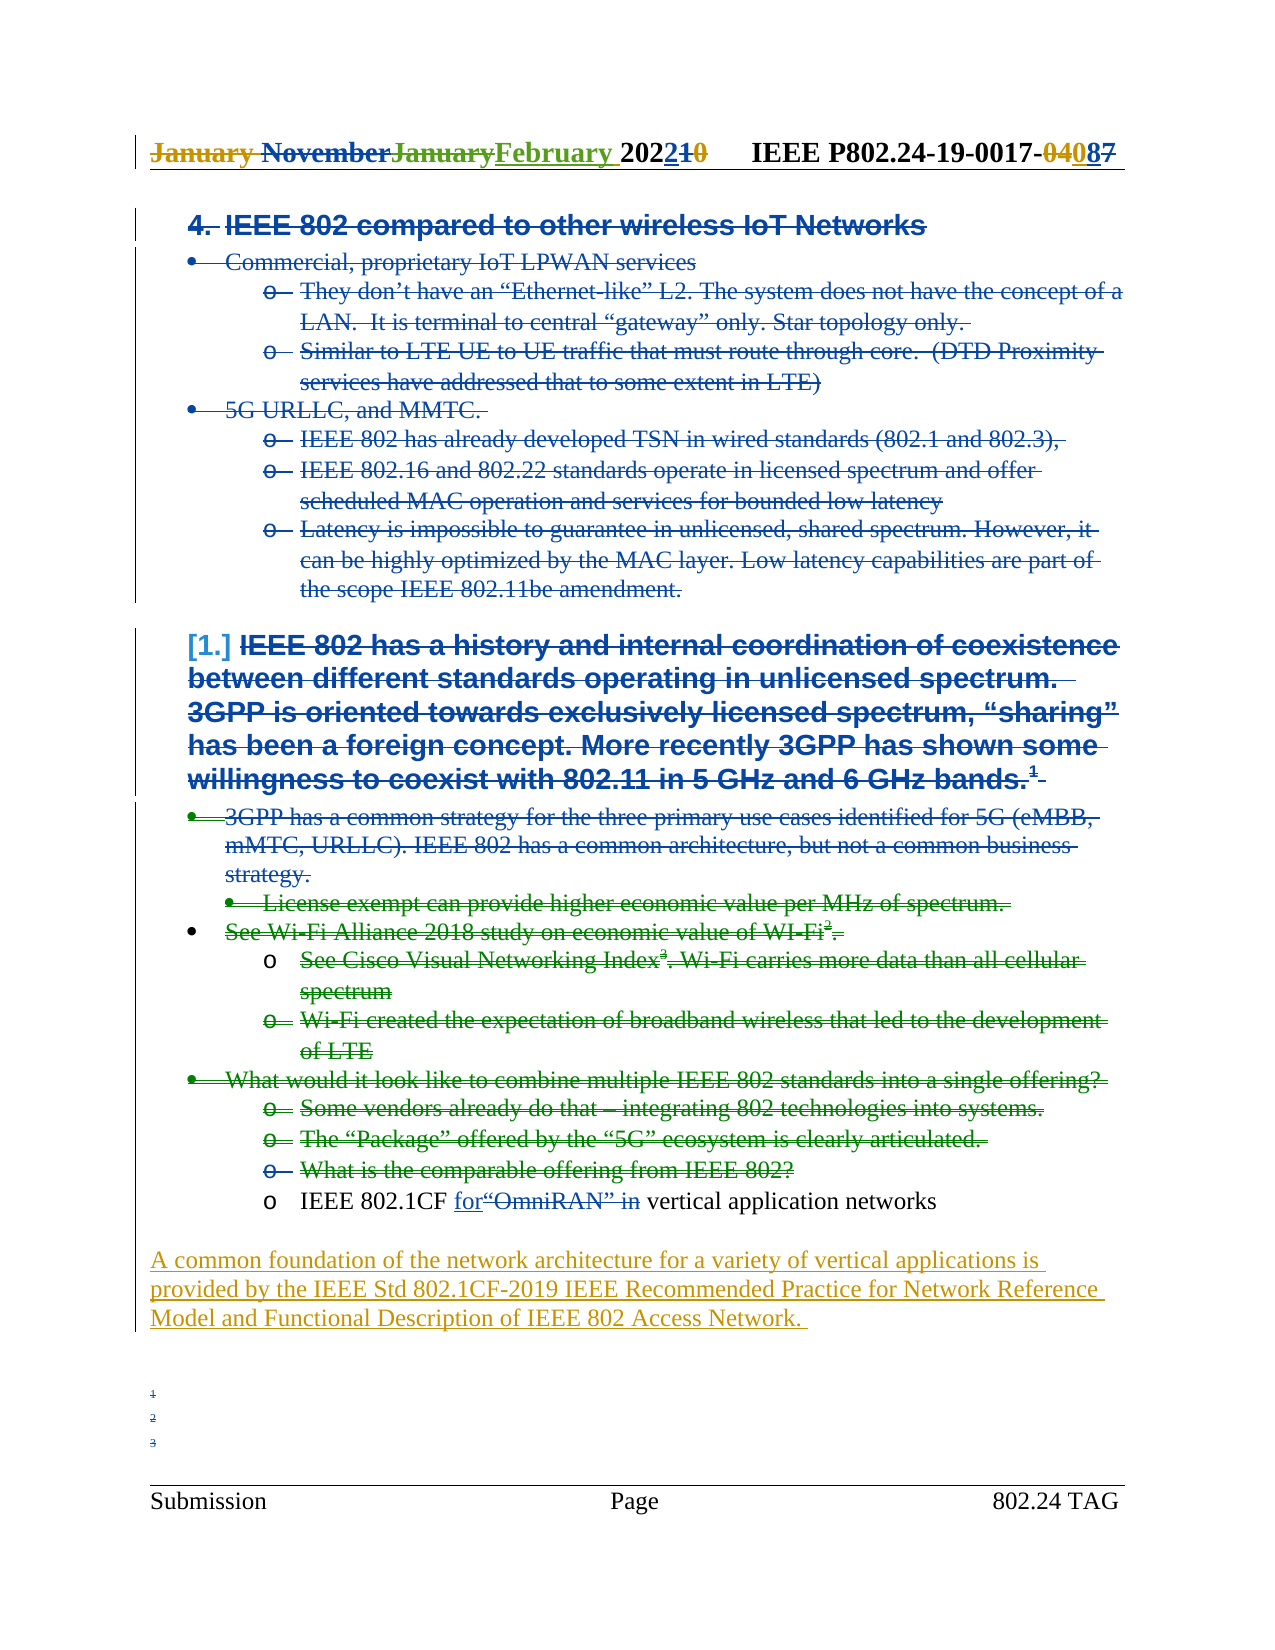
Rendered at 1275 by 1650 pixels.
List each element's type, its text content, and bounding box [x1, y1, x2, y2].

list IEEE 802.1CF vertical application networks [262, 1186, 1125, 1217]
